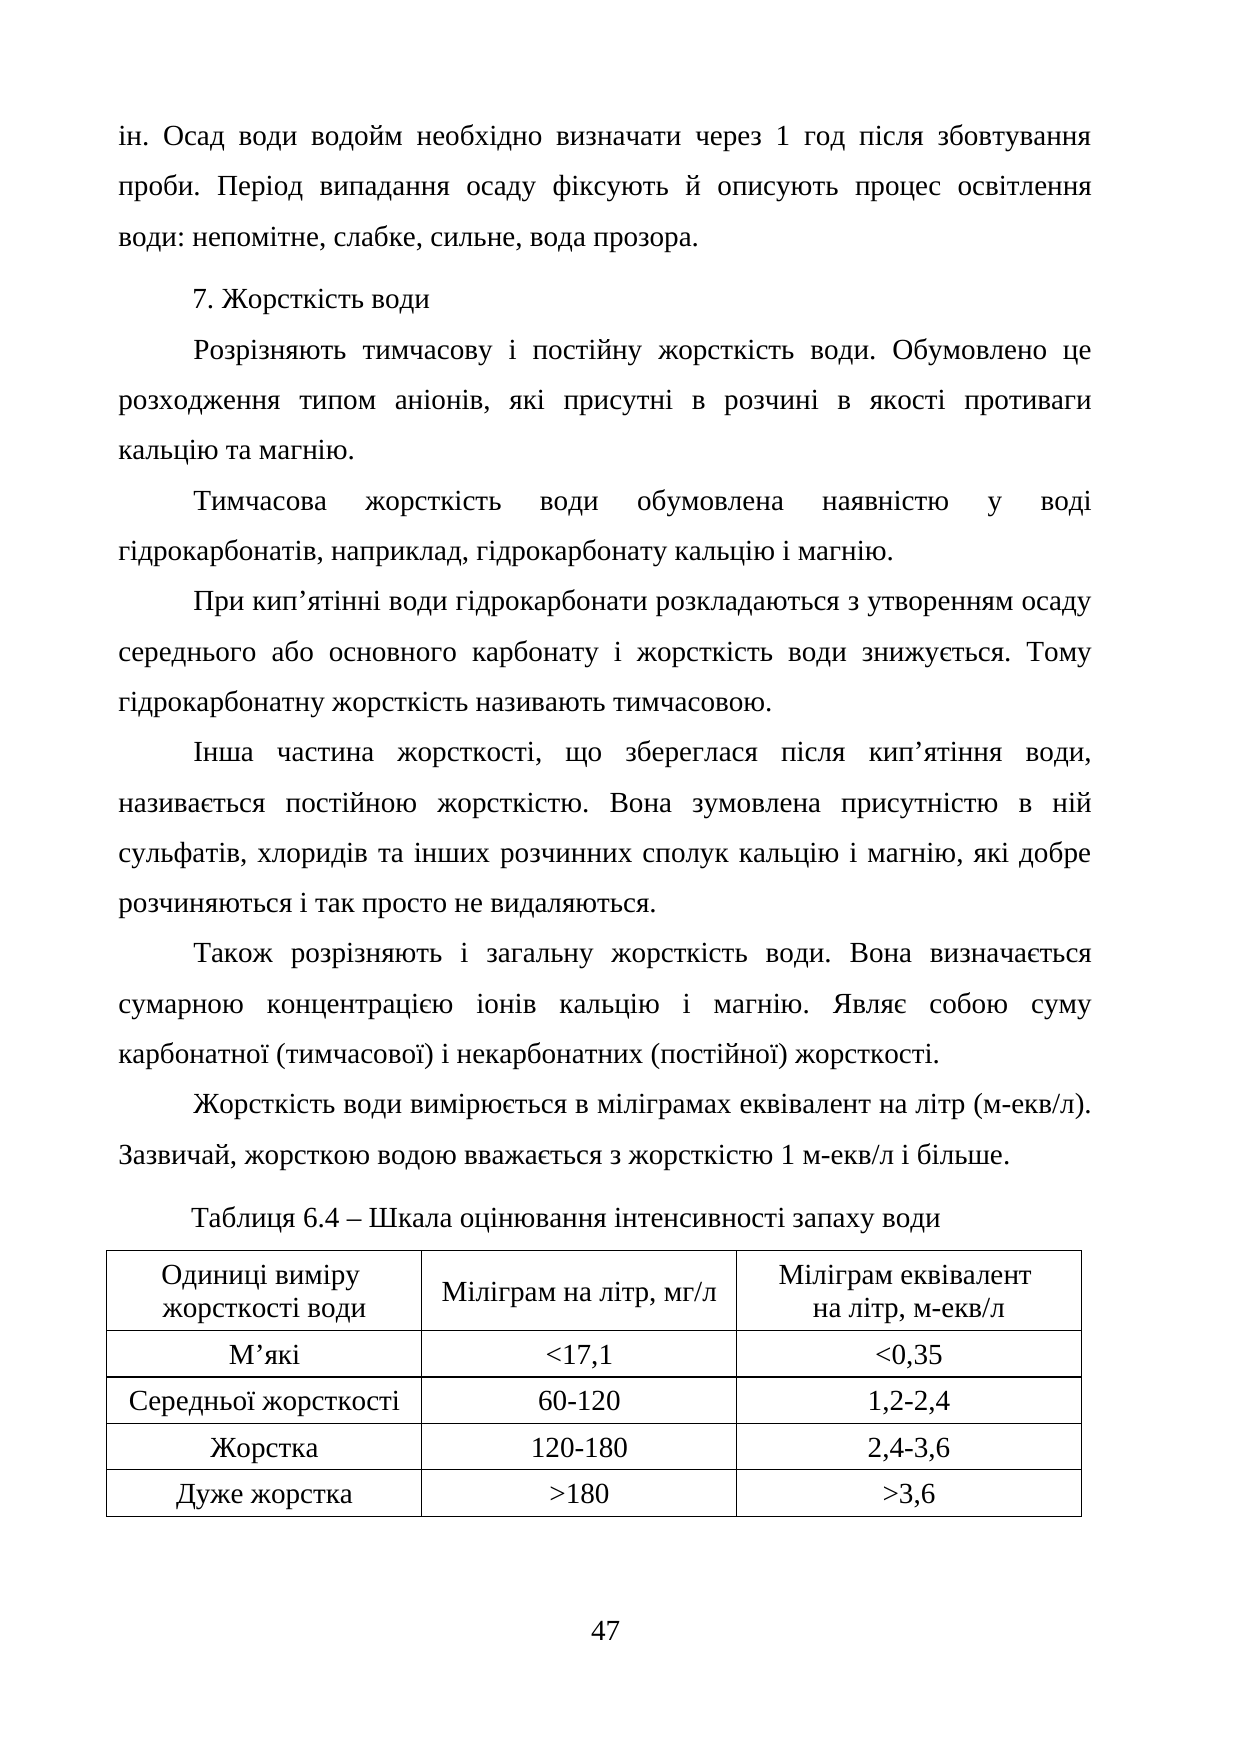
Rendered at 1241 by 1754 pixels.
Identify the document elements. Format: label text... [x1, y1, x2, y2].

table_cell Дуже жорстка [107, 1470, 421, 1516]
table_cell 2,4-3,6 [737, 1424, 1081, 1469]
table_cell 60-120 [422, 1378, 736, 1423]
table_cell М’які [107, 1331, 421, 1376]
text Тимчасова жорсткість води обумовлена наявністю у воді гідрокарбонатів, наприклад, гідрокарбонату кальцію і магнію. [118, 483, 1092, 567]
text Розрізняють тимчасову і постійну жорсткість води. Обумовлено це розходження типом аніонів, які присутні в розчині в якості противаги кальцію та магнію. [118, 332, 1092, 466]
text Таблиця 6.4 – Шкала оцінювання інтенсивності запаху води [118, 1200, 1092, 1233]
list Жорсткість води [118, 282, 1092, 315]
table_cell 1,2-2,4 [737, 1378, 1081, 1423]
text При кип’ятінні води гідрокарбонати розкладаються з утворенням осаду середнього або основного карбонату і жорсткість води знижується. Тому гідрокарбонатну жорсткість називають тимчасовою. [118, 583, 1092, 718]
table_cell <17,1 [422, 1331, 736, 1376]
table_header Міліграм на літр, мг/л [422, 1251, 736, 1330]
text Також розрізняють і загальну жорсткість води. Вона визначається сумарною концентрацією іонів кальцію і магнію. Являє собою суму карбонатної (тимчасової) і некарбонатних (постійної) жорсткості. [118, 936, 1092, 1070]
table_header Одиниці виміру жорсткості води [107, 1251, 421, 1330]
table_cell Середньої жорсткості [107, 1378, 421, 1423]
table_cell 120-180 [422, 1424, 736, 1469]
text Жорсткість води вимірюється в міліграмах еквівалент на літр (м-екв/л). Зазвичай, жорсткою водою вважається з жорсткістю 1 м-екв/л і більше. [118, 1087, 1092, 1170]
table_cell >3,6 [737, 1470, 1081, 1516]
table_header Міліграм еквівалент на літр, м-екв/л [737, 1251, 1081, 1330]
table_cell >180 [422, 1470, 736, 1516]
table_cell <0,35 [737, 1331, 1081, 1376]
text Інша частина жорсткості, що збереглася після кип’ятіння води, називається постійною жорсткістю. Вона зумовлена присутністю в ній сульфатів, хлоридів та інших розчинних сполук кальцію і магнію, які добре розчиняються і так просто не видаляються. [118, 734, 1092, 919]
table_cell Жорстка [107, 1424, 421, 1469]
